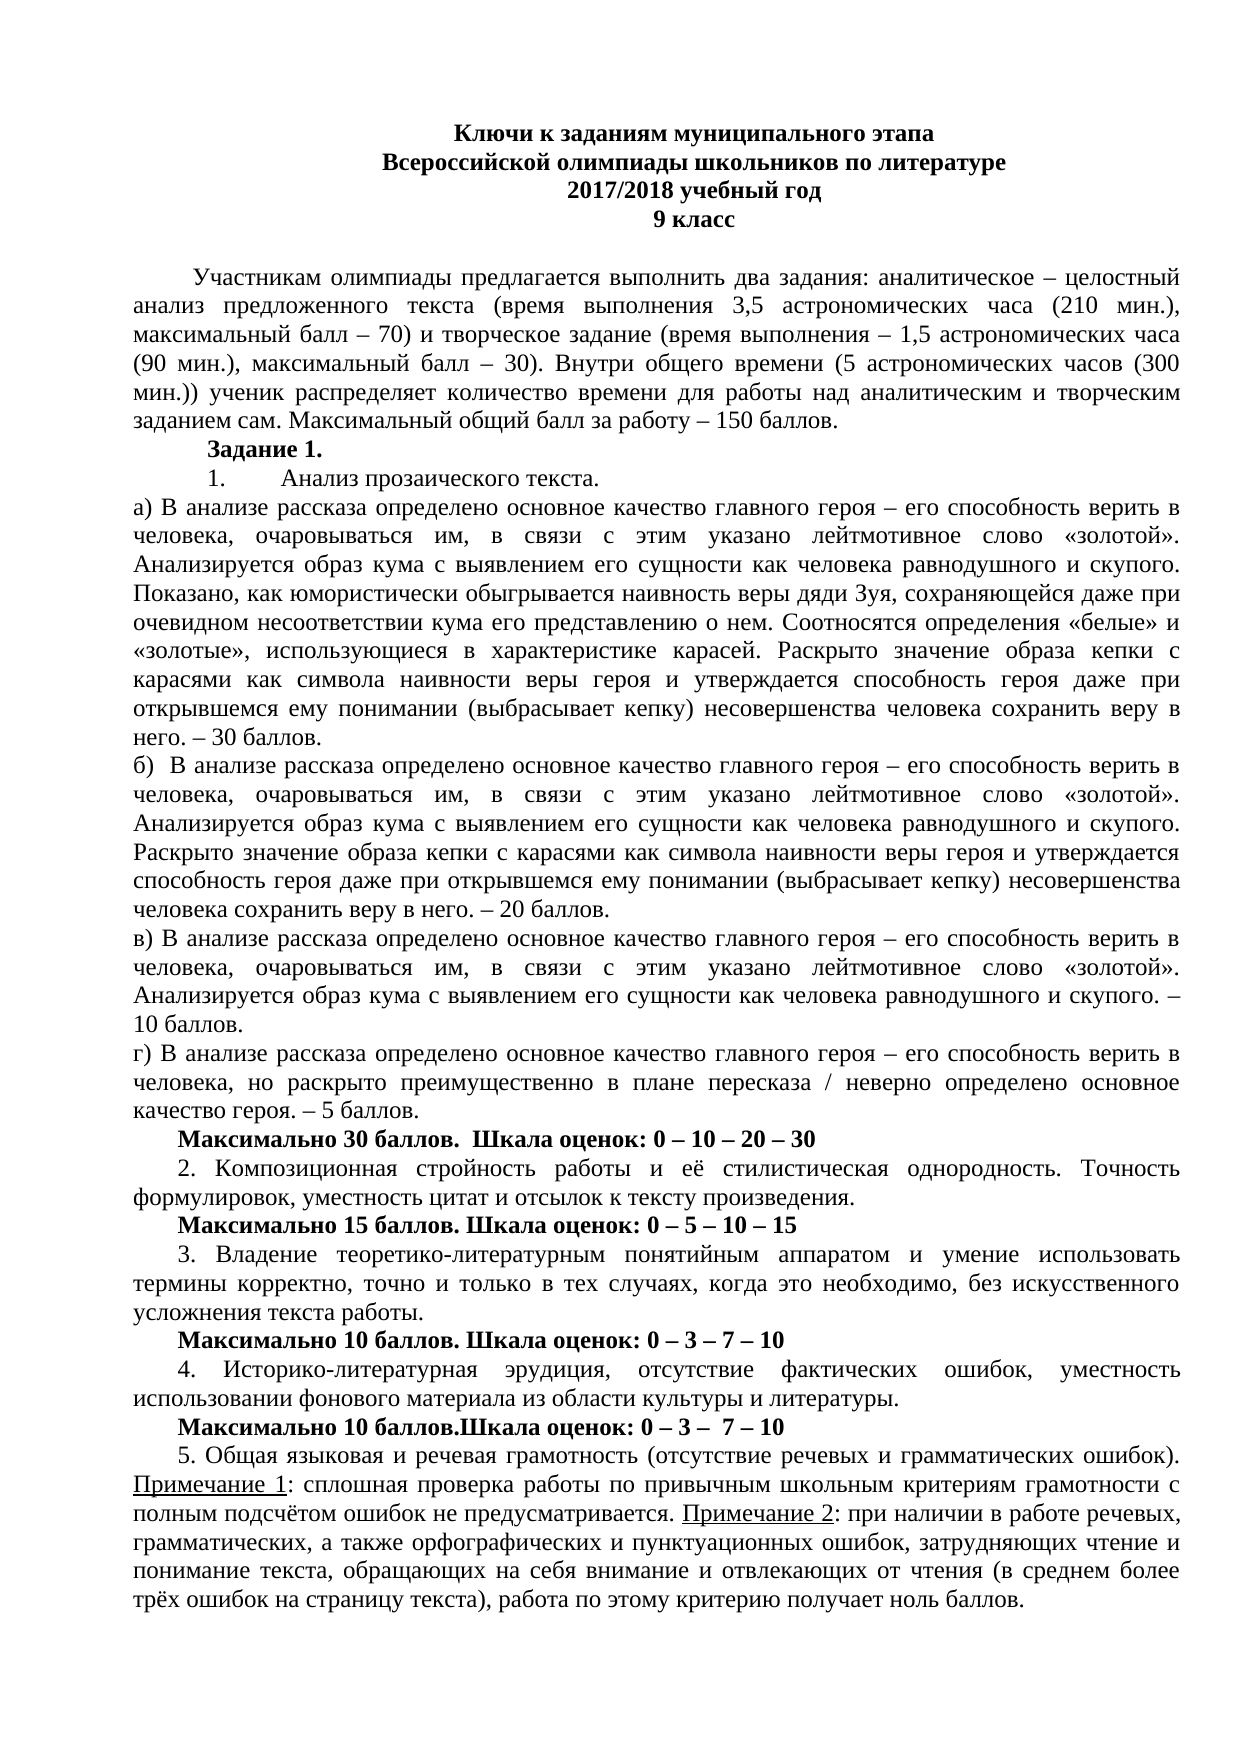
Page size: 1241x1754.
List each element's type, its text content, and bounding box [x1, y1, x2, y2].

text г) В анализе рассказа определено основное качество главного героя – его способность верить в человека, но раскрыто преимущественно в плане пересказа / неверно определено основное качество героя. – 5 баллов. [133, 1038, 1181, 1124]
text Максимально 10 баллов.Шкала оценок: 0 – 3 – 7 – 10 [133, 1412, 1181, 1441]
text б) В анализе рассказа определено основное качество главного героя – его способность верить в человека, очаровываться им, в связи с этим указано лейтмотивное слово «золотой». Анализируется образ кума с выявлением его сущности как человека равнодушного и скупого. Раскрыто значение образа кепки с карасями как символа наивности веры героя и утверждается способность героя даже при открывшемся ему понимании (выбрасывает кепку) несовершенства человека сохранить веру в него. – 20 баллов. [133, 751, 1181, 923]
text 2017/2018 учебный год [133, 176, 1181, 204]
text Максимально 15 баллов. Шкала оценок: 0 – 5 – 10 – 15 [133, 1211, 1181, 1239]
list Анализ прозаического текста. [133, 463, 1181, 492]
text Ключи к заданиям муниципального этапа [133, 118, 1181, 147]
text 2. Композиционная стройность работы и её стилистическая однородность. Точность формулировок, уместность цитат и отсылок к тексту произведения. [133, 1153, 1181, 1211]
text 5. Общая языковая и речевая грамотность (отсутствие речевых и грамматических ошибок). Примечание 1: сплошная проверка работы по привычным школьным критериям грамотности с полным подсчётом ошибок не предусматривается. Примечание 2: при наличии в работе речевых, грамматических, а также орфографических и пунктуационных ошибок, затрудняющих чтение и понимание текста, обращающих на себя внимание и отвлекающих от чтения (в среднем более трёх ошибок на страницу текста), работа по этому критерию получает ноль баллов. [133, 1441, 1181, 1613]
text 3. Владение теоретико-литературным понятийным аппаратом и умение использовать термины корректно, точно и только в тех случаях, когда это необходимо, без искусственного усложнения текста работы. [133, 1239, 1181, 1326]
text Задание 1. [133, 434, 1181, 463]
text Максимально 30 баллов. Шкала оценок: 0 – 10 – 20 – 30 [133, 1124, 1181, 1153]
text в) В анализе рассказа определено основное качество главного героя – его способность верить в человека, очаровываться им, в связи с этим указано лейтмотивное слово «золотой». Анализируется образ кума с выявлением его сущности как человека равнодушного и скупого. – 10 баллов. [133, 923, 1181, 1038]
text Участникам олимпиады предлагается выполнить два задания: аналитическое – целостный анализ предложенного текста (время выполнения 3,5 астрономических часа (210 мин.), максимальный балл – 70) и творческое задание (время выполнения – 1,5 астрономических часа (90 мин.), максимальный балл – 30). Внутри общего времени (5 астрономических часов (300 мин.)) ученик распределяет количество времени для работы над аналитическим и творческим заданием сам. Максимальный общий балл за работу – 150 баллов. [133, 262, 1181, 434]
text Максимально 10 баллов. Шкала оценок: 0 – 3 – 7 – 10 [133, 1326, 1181, 1354]
text 4. Историко-литературная эрудиция, отсутствие фактических ошибок, уместность использовании фонового материала из области культуры и литературы. [133, 1354, 1181, 1412]
text Всероссийской олимпиады школьников по литературе [133, 147, 1181, 176]
text а) В анализе рассказа определено основное качество главного героя – его способность верить в человека, очаровываться им, в связи с этим указано лейтмотивное слово «золотой». Анализируется образ кума с выявлением его сущности как человека равнодушного и скупого. Показано, как юмористически обыгрывается наивность веры дяди Зуя, сохраняющейся даже при очевидном несоответствии кума его представлению о нем. Соотносятся определения «белые» и «золотые», использующиеся в характеристике карасей. Раскрыто значение образа кепки с карасями как символа наивности веры героя и утверждается способность героя даже при открывшемся ему понимании (выбрасывает кепку) несовершенства человека сохранить веру в него. – 30 баллов. [133, 492, 1181, 751]
text 9 класс [133, 204, 1181, 233]
